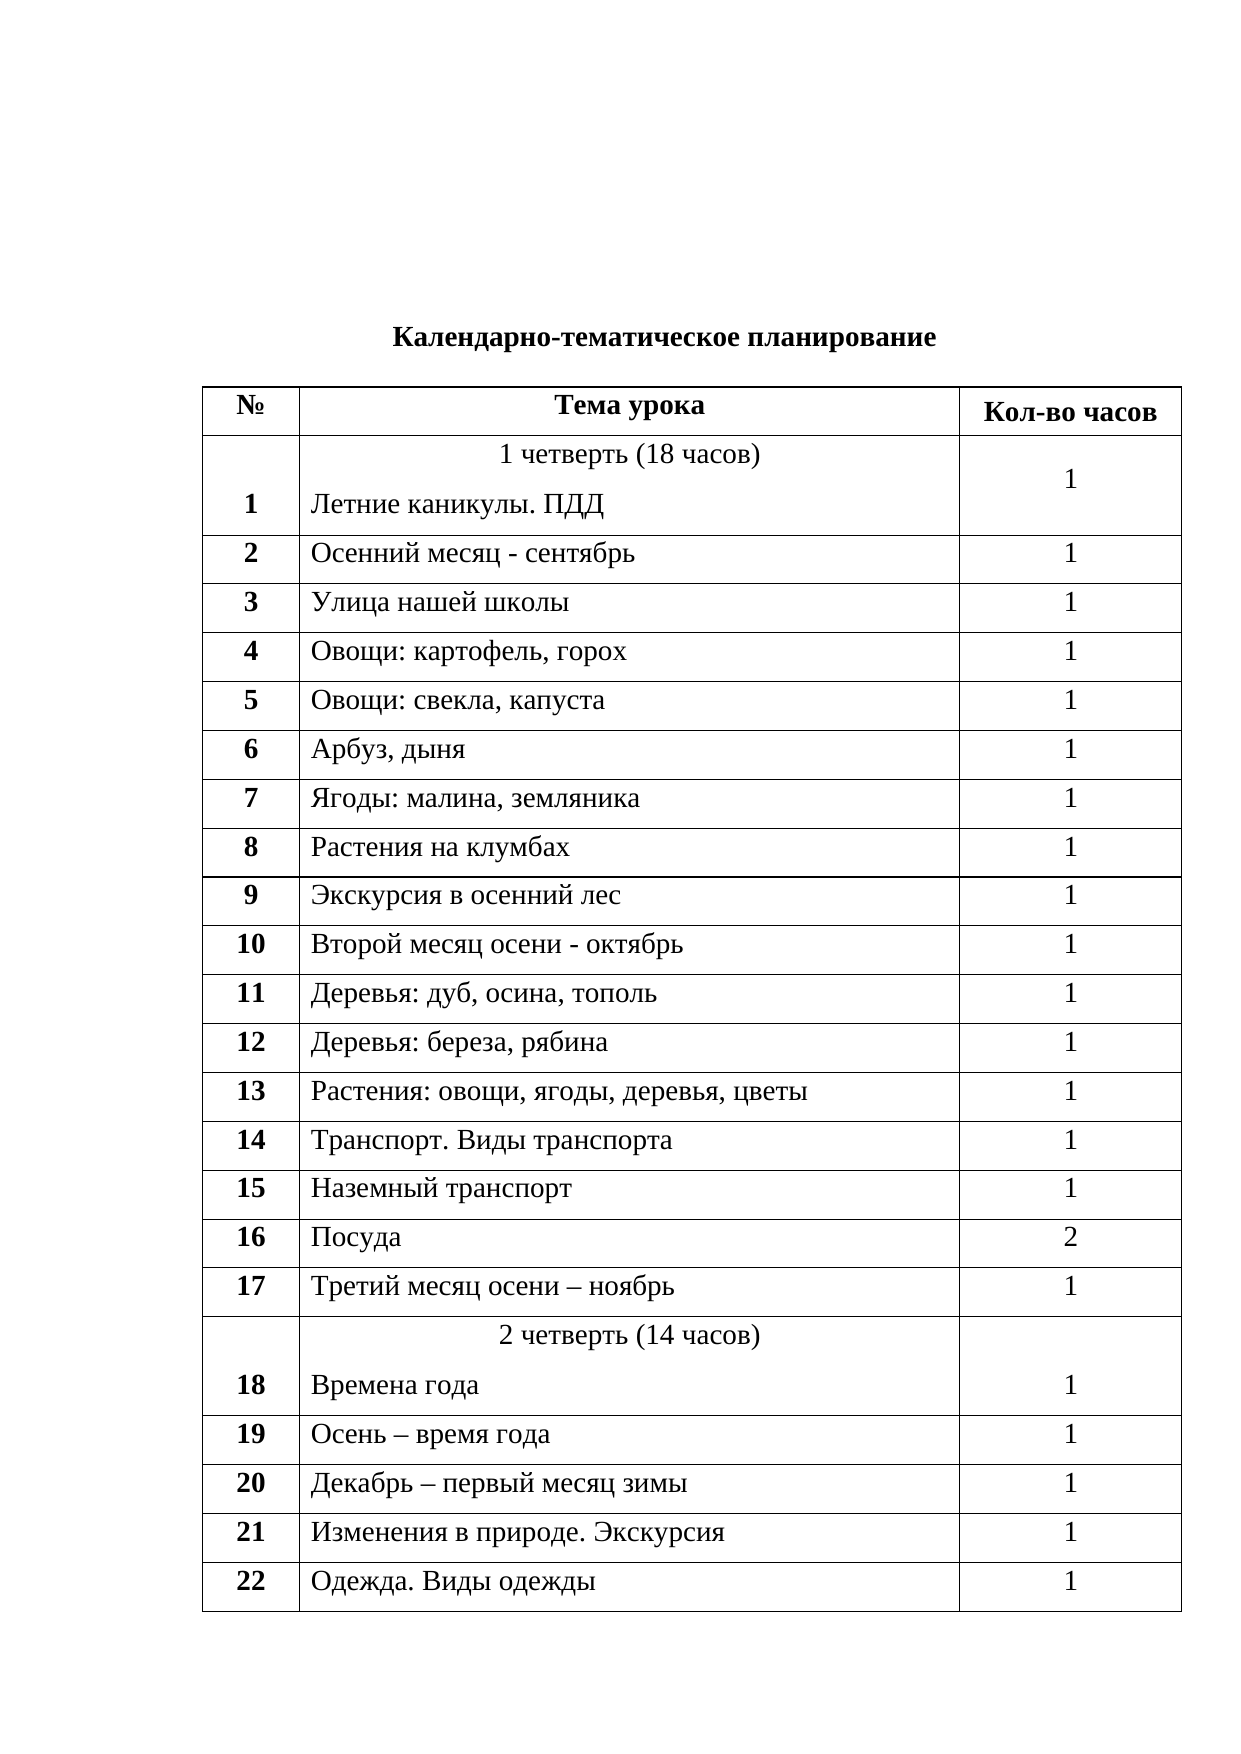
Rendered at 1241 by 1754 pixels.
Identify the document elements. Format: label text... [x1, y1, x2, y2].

table_cell 22 [203, 1563, 299, 1611]
table_cell 10 [203, 926, 299, 974]
table_cell 1 [960, 1563, 1181, 1611]
table_cell 1 [960, 780, 1181, 828]
table_cell 1 [203, 436, 299, 534]
table_cell 1 [960, 536, 1181, 583]
table_cell Деревья: дуб, осина, тополь [300, 975, 959, 1023]
table_cell 1 [960, 829, 1181, 876]
table_cell Одежда. Виды одежды [300, 1563, 959, 1611]
table_cell 1 [960, 1416, 1181, 1464]
table_cell 13 [203, 1073, 299, 1121]
table_cell Третий месяц осени – ноябрь [300, 1268, 959, 1316]
text Календарно-тематическое планирование [177, 319, 1152, 353]
table_cell 1 [960, 975, 1181, 1023]
table_cell 1 [960, 1268, 1181, 1316]
table_cell 9 [203, 878, 299, 925]
table_cell 6 [203, 731, 299, 779]
table_cell Арбуз, дыня [300, 731, 959, 779]
table_cell Изменения в природе. Экскурсия [300, 1514, 959, 1562]
table_cell 2 четверть (14 часов) Времена года [300, 1317, 959, 1415]
table_cell Овощи: картофель, горох [300, 633, 959, 681]
table_cell 20 [203, 1465, 299, 1513]
table_cell 4 [203, 633, 299, 681]
table_cell 3 [203, 584, 299, 632]
table_cell 19 [203, 1416, 299, 1464]
table_cell Транспорт. Виды транспорта [300, 1122, 959, 1169]
table_cell 17 [203, 1268, 299, 1316]
table_cell 1 четверть (18 часов) Летние каникулы. ПДД [300, 436, 959, 534]
table_cell Осенний месяц - сентябрь [300, 536, 959, 583]
table_cell 5 [203, 682, 299, 730]
table_cell Деревья: береза, рябина [300, 1024, 959, 1072]
table_cell 2 [203, 536, 299, 583]
table_cell 1 [960, 731, 1181, 779]
table_cell 7 [203, 780, 299, 828]
table_cell 1 [960, 926, 1181, 974]
table_cell Посуда [300, 1220, 959, 1267]
table_cell 1 [960, 1073, 1181, 1121]
table_header Тема урока [300, 388, 959, 435]
table_cell Растения: овощи, ягоды, деревья, цветы [300, 1073, 959, 1121]
table_header № [203, 388, 299, 435]
table_cell 1 [960, 1171, 1181, 1218]
table_cell Ягоды: малина, земляника [300, 780, 959, 828]
table_cell 8 [203, 829, 299, 876]
table_cell 12 [203, 1024, 299, 1072]
table_cell 1 [960, 1465, 1181, 1513]
table_cell 1 [960, 682, 1181, 730]
table_cell Улица нашей школы [300, 584, 959, 632]
table_cell 1 [960, 1317, 1181, 1415]
table_cell Экскурсия в осенний лес [300, 878, 959, 925]
table_cell 1 [960, 1024, 1181, 1072]
table_cell 1 [960, 1122, 1181, 1169]
table_cell 18 [203, 1317, 299, 1415]
table_cell Овощи: свекла, капуста [300, 682, 959, 730]
table_cell Растения на клумбах [300, 829, 959, 876]
table_cell 2 [960, 1220, 1181, 1267]
table_cell 15 [203, 1171, 299, 1218]
table_cell 11 [203, 975, 299, 1023]
table_cell Декабрь – первый месяц зимы [300, 1465, 959, 1513]
table_cell 14 [203, 1122, 299, 1169]
table_header Кол-во часов [960, 388, 1181, 435]
table_cell 1 [960, 1514, 1181, 1562]
table_cell Осень – время года [300, 1416, 959, 1464]
table_cell 21 [203, 1514, 299, 1562]
table_cell 1 [960, 878, 1181, 925]
table_cell Наземный транспорт [300, 1171, 959, 1218]
table_cell 1 [960, 584, 1181, 632]
table_cell 1 [960, 436, 1181, 534]
table_cell 16 [203, 1220, 299, 1267]
table_cell 1 [960, 633, 1181, 681]
table_cell Второй месяц осени - октябрь [300, 926, 959, 974]
